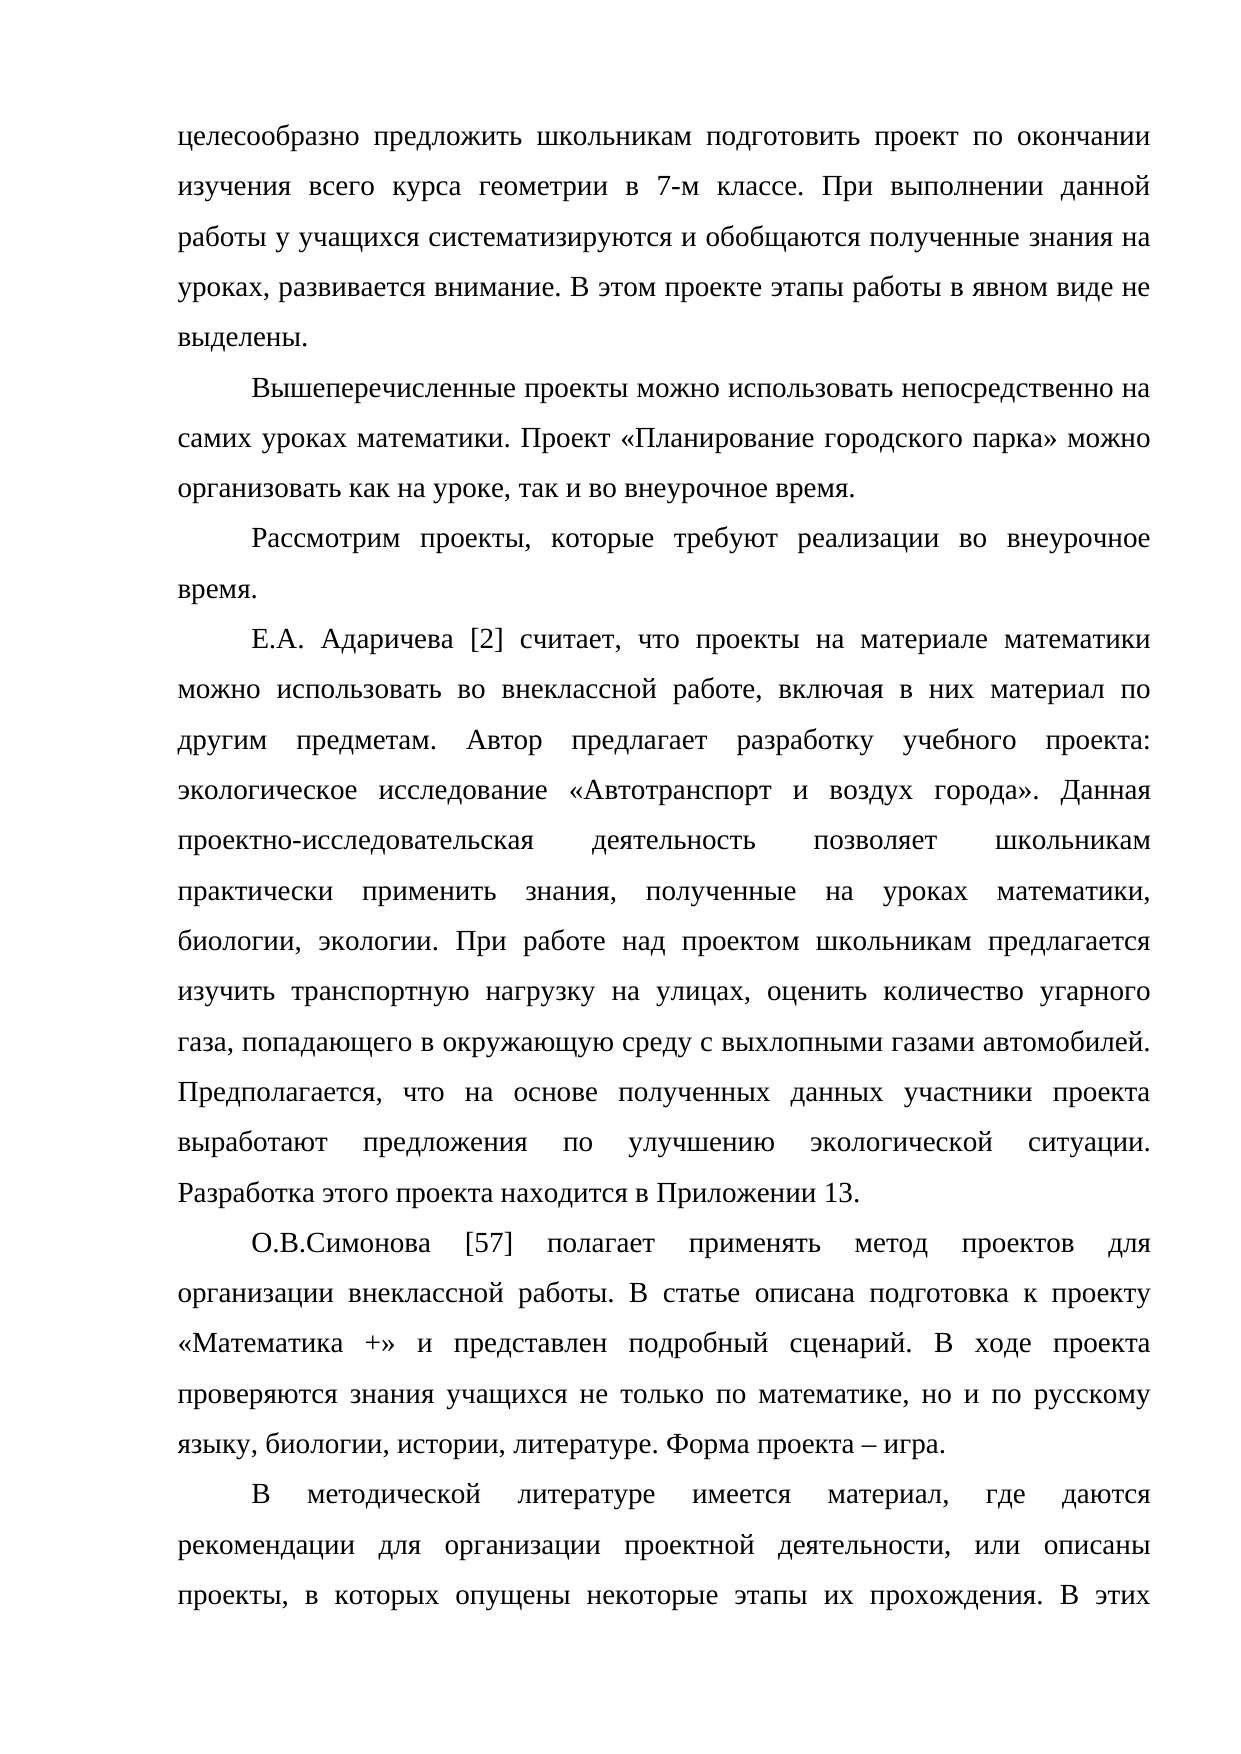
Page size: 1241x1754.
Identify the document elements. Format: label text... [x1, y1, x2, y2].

text О.В.Симонова [57] полагает применять метод проектов для организации внеклассной работы. В статье описана подготовка к проекту «Математика +» и представлен подробный сценарий. В ходе проекта проверяются знания учащихся не только по математике, но и по русскому языку, биологии, истории, литературе. Форма проекта – игра. [177, 1225, 1152, 1460]
text Вышеперечисленные проекты можно использовать непосредственно на самих уроках математики. Проект «Планирование городского парка» можно организовать как на уроке, так и во внеурочное время. [177, 370, 1152, 504]
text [177, 1477, 1152, 1611]
text Рассмотрим проекты, которые требуют реализации во внеурочное время. [177, 521, 1152, 604]
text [177, 118, 1152, 353]
text Е.А. Адаричева [2] считает, что проекты на материале математики можно использовать во внеклассной работе, включая в них материал по другим предметам. Автор предлагает разработку учебного проекта: экологическое исследование «Автотранспорт и воздух города». Данная проектно-исследовательская деятельность позволяет школьникам практически применить знания, полученные на уроках математики, биологии, экологии. При работе над проектом школьникам предлагается изучить транспортную нагрузку на улицах, оценить количество угарного газа, попадающего в окружающую среду с выхлопными газами автомобилей. Предполагается, что на основе полученных данных участники проекта выработают предложения по улучшению экологической ситуации. Разработка этого проекта находится в Приложении 13. [177, 621, 1152, 1208]
